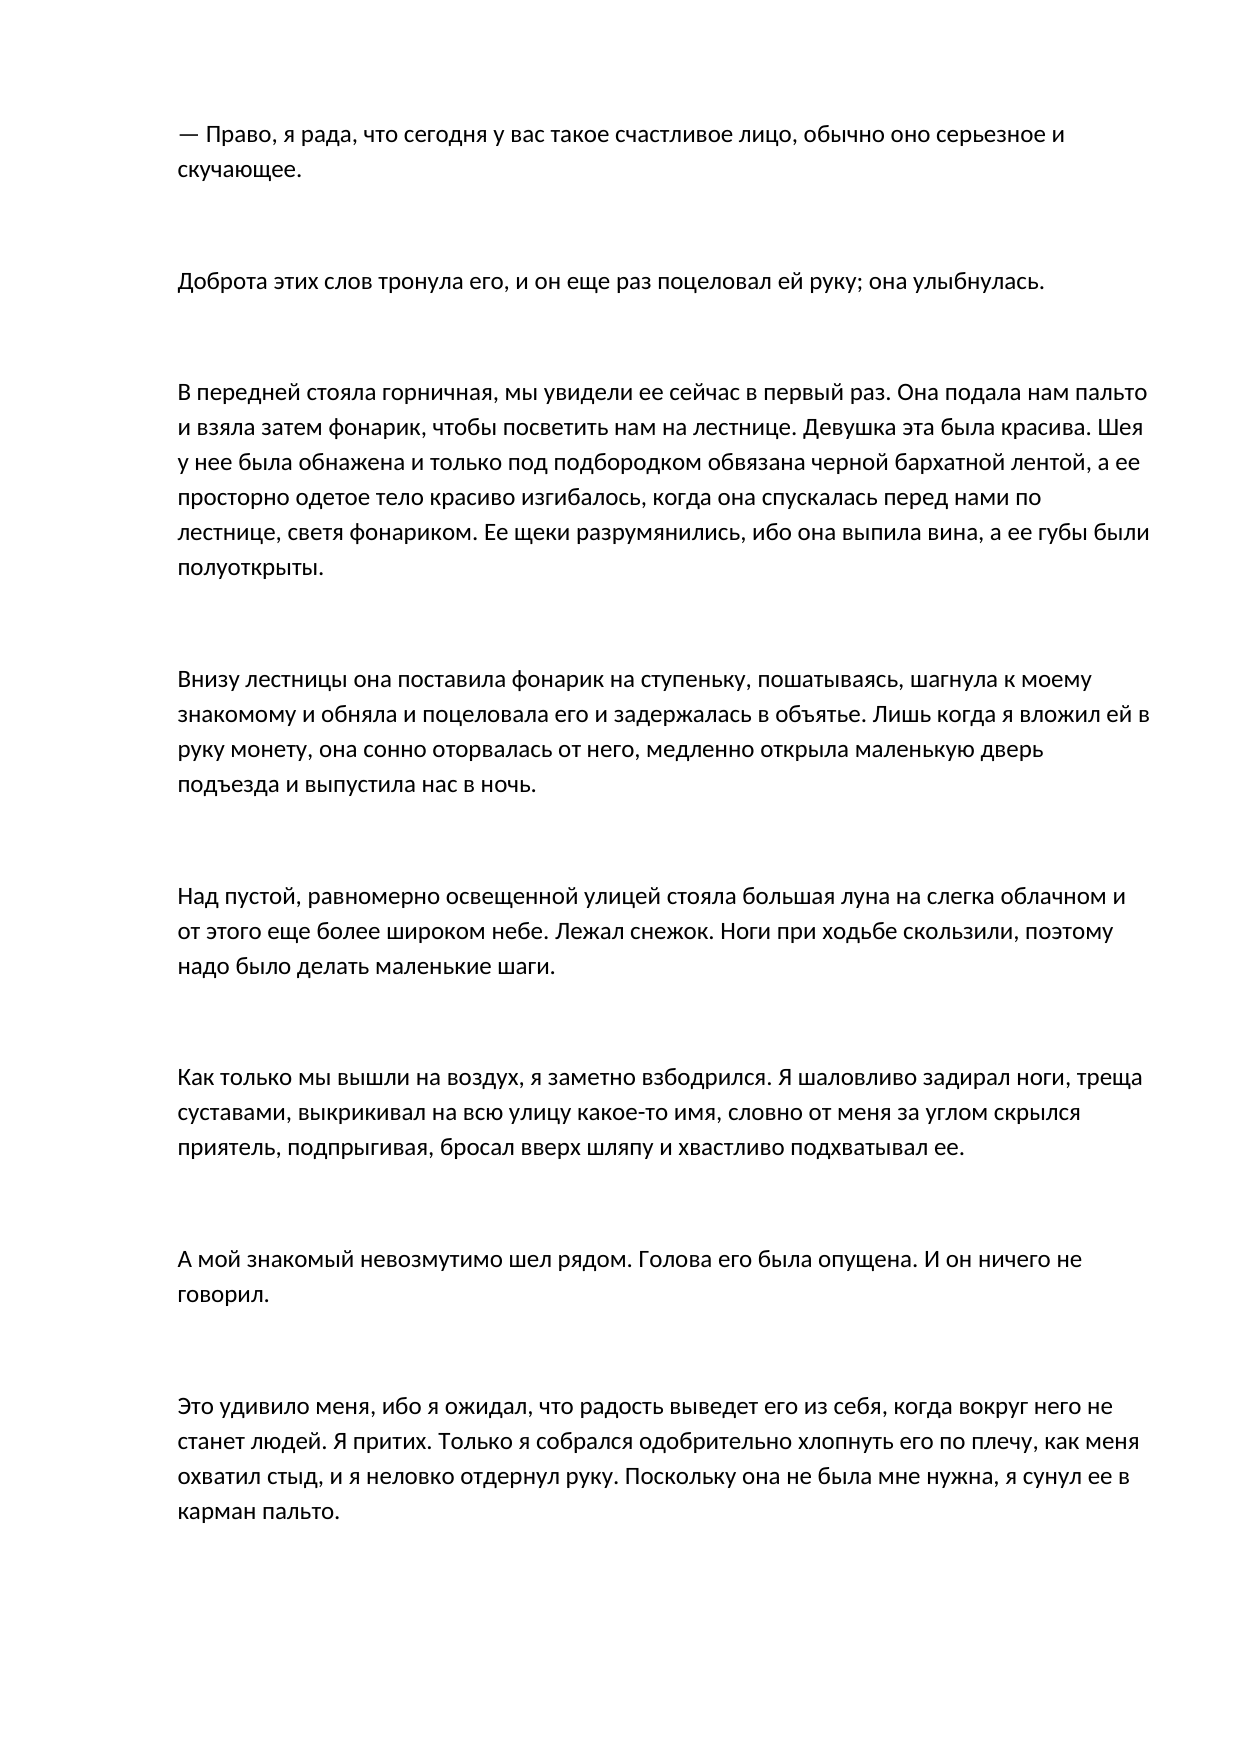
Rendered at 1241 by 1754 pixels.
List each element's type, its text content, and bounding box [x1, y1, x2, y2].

text Это удивило меня, ибо я ожидал, что радость выведет его из себя, когда вокруг него не станет людей. Я притих. Только я собрался одобрительно хлопнуть его по плечу, как меня охватил стыд, и я неловко отдернул руку. Поскольку она не была мне нужна, я сунул ее в карман пальто. [177, 1390, 1152, 1525]
text — Право, я рада, что сегодня у вас такое счастливое лицо, обычно оно серьезное и скучающее. [177, 118, 1152, 184]
text Над пустой, равномерно освещенной улицей стояла большая луна на слегка облачном и от этого еще более широком небе. Лежал снежок. Ноги при ходьбе скользили, поэтому надо было делать маленькие шаги. [177, 880, 1152, 980]
text В передней стояла горничная, мы увидели ее сейчас в первый раз. Она подала нам пальто и взяла затем фонарик, чтобы посветить нам на лестнице. Девушка эта была красива. Шея у нее была обнажена и только под подбородком обвязана черной бархатной лентой, а ее просторно одетое тело красиво изгибалось, когда она спускалась перед нами по лестнице, светя фонариком. Ее щеки разрумянились, ибо она выпила вина, а ее губы были полуоткрыты. [177, 376, 1152, 582]
text Внизу лестницы она поставила фонарик на ступеньку, пошатываясь, шагнула к моему знакомому и обняла и поцеловала его и задержалась в объятье. Лишь когда я вложил ей в руку монету, она сонно оторвалась от него, медленно открыла маленькую дверь подъезда и выпустила нас в ночь. [177, 663, 1152, 799]
text А мой знакомый невозмутимо шел рядом. Голова его была опущена. И он ничего не говорил. [177, 1243, 1152, 1309]
text Как только мы вышли на воздух, я заметно взбодрился. Я шаловливо задирал ноги, треща суставами, выкрикивал на всю улицу какое-то имя, словно от меня за углом скрылся приятель, подпрыгивая, бросал вверх шляпу и хвастливо подхватывал ее. [177, 1061, 1152, 1162]
text Доброта этих слов тронула его, и он еще раз поцеловал ей руку; она улыбнулась. [177, 265, 1152, 295]
